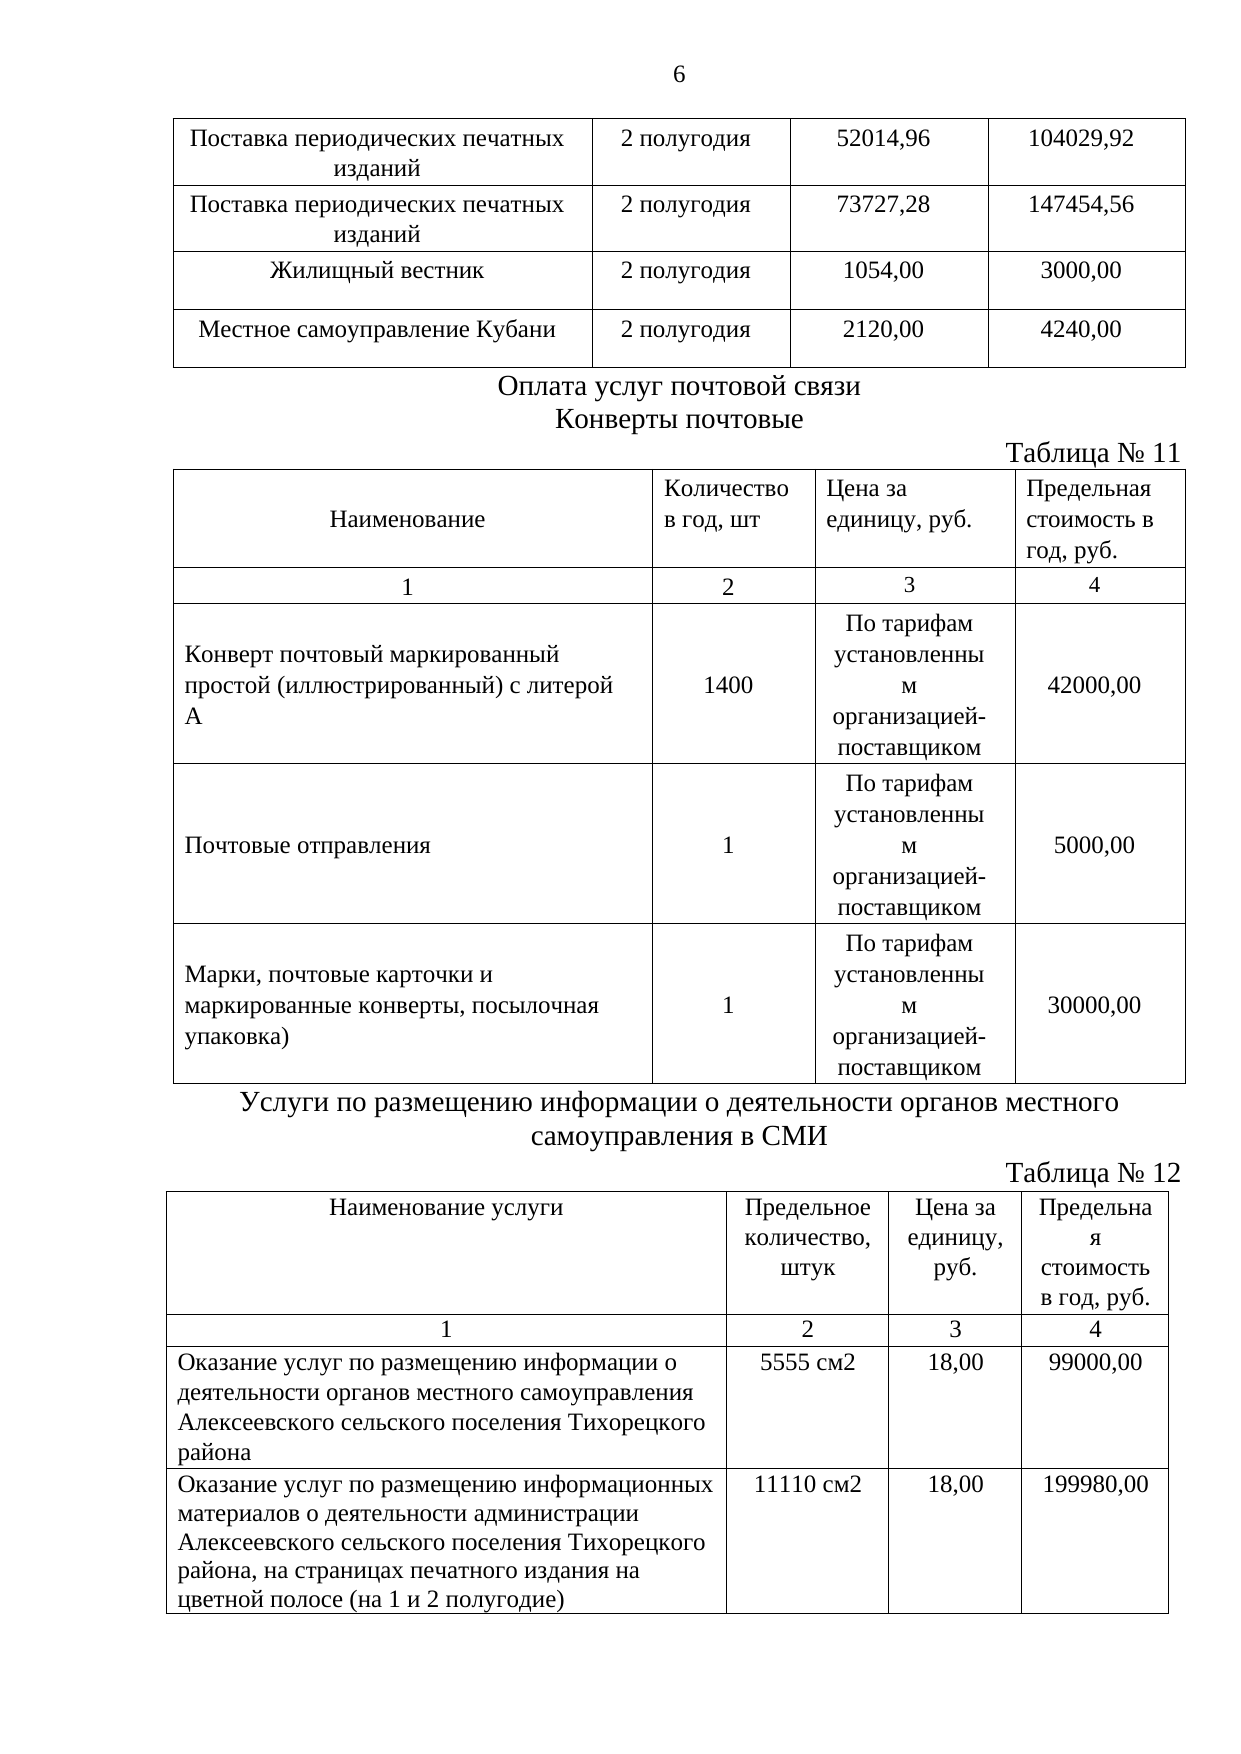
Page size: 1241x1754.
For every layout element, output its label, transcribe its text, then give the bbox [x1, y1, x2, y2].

table_cell 3000,00 [989, 252, 1185, 309]
table_cell 99000,00 [1022, 1347, 1168, 1468]
text Таблица № 11 [177, 435, 1181, 468]
table_cell 104029,92 [989, 119, 1185, 184]
table_cell Оказание услуг по размещению информации о деятельности органов местного самоуправления Алексеевского сельского поселения Тихорецкого района [167, 1347, 726, 1468]
table_cell 2120,00 [791, 310, 988, 367]
table_cell 5000,00 [1016, 764, 1185, 923]
table_cell По тарифам установленным организацией-поставщиком [816, 764, 1015, 923]
table_cell 1 [653, 924, 815, 1083]
table_header Цена за единицу, руб. [816, 470, 1015, 567]
table_cell 3 [816, 568, 1015, 603]
table_header Количество в год, шт [653, 470, 815, 567]
table_cell 1054,00 [791, 252, 988, 309]
table_cell 1 [174, 568, 652, 603]
table_cell По тарифам установленным организацией-поставщиком [816, 924, 1015, 1083]
table_cell Оказание услуг по размещению информационных материалов о деятельности администрации Алексеевского сельского поселения Тихорецкого района, на страницах печатного издания на цветной полосе (на 1 и 2 полугодие) [167, 1469, 726, 1613]
table_header Предельная стоимость в год, руб. [1022, 1192, 1168, 1313]
table_cell Конверт почтовый маркированный простой (иллюстрированный) с литерой А [174, 604, 652, 763]
text Оплата услуг почтовой связи [177, 368, 1181, 401]
table_cell Жилищный вестник [174, 252, 592, 309]
text Таблица № 12 [177, 1155, 1181, 1188]
table_header Цена за единицу, руб. [889, 1192, 1021, 1313]
table_cell 5555 см2 [727, 1347, 888, 1468]
table_cell 18,00 [889, 1469, 1021, 1613]
table_cell 11110 см2 [727, 1469, 888, 1613]
table_cell 2 полугодия [593, 186, 790, 251]
table_cell Поставка периодических печатных изданий [174, 186, 592, 251]
table_cell 30000,00 [1016, 924, 1185, 1083]
table_cell 73727,28 [791, 186, 988, 251]
table_cell 3 [889, 1315, 1021, 1346]
table_cell 2 полугодия [593, 252, 790, 309]
table_cell 4 [1016, 568, 1185, 603]
text Услуги по размещению информации о деятельности органов местного самоуправления в СМИ [177, 1084, 1181, 1152]
table_cell 18,00 [889, 1347, 1021, 1468]
table_cell Почтовые отправления [174, 764, 652, 923]
table_header Наименование [174, 470, 652, 567]
table_cell Поставка периодических печатных изданий [174, 119, 592, 184]
table_cell Местное самоуправление Кубани [174, 310, 592, 367]
table_header Наименование услуги [167, 1192, 726, 1313]
table_cell 147454,56 [989, 186, 1185, 251]
table_cell 4240,00 [989, 310, 1185, 367]
table_header Предельное количество, штук [727, 1192, 888, 1313]
table_header Предельная стоимость в год, руб. [1016, 470, 1185, 567]
text Конверты почтовые [177, 401, 1181, 435]
table_cell 2 [727, 1315, 888, 1346]
table_cell 2 [653, 568, 815, 603]
table_cell Марки, почтовые карточки и маркированные конверты, посылочная упаковка) [174, 924, 652, 1083]
table_cell 1400 [653, 604, 815, 763]
table_cell 1 [653, 764, 815, 923]
table_cell 4 [1022, 1315, 1168, 1346]
table_cell 2 полугодия [593, 119, 790, 184]
table_cell 42000,00 [1016, 604, 1185, 763]
table_cell 1 [167, 1315, 726, 1346]
table_cell 199980,00 [1022, 1469, 1168, 1613]
table_cell 2 полугодия [593, 310, 790, 367]
table_cell 52014,96 [791, 119, 988, 184]
table_cell По тарифам установленным организацией-поставщиком [816, 604, 1015, 763]
